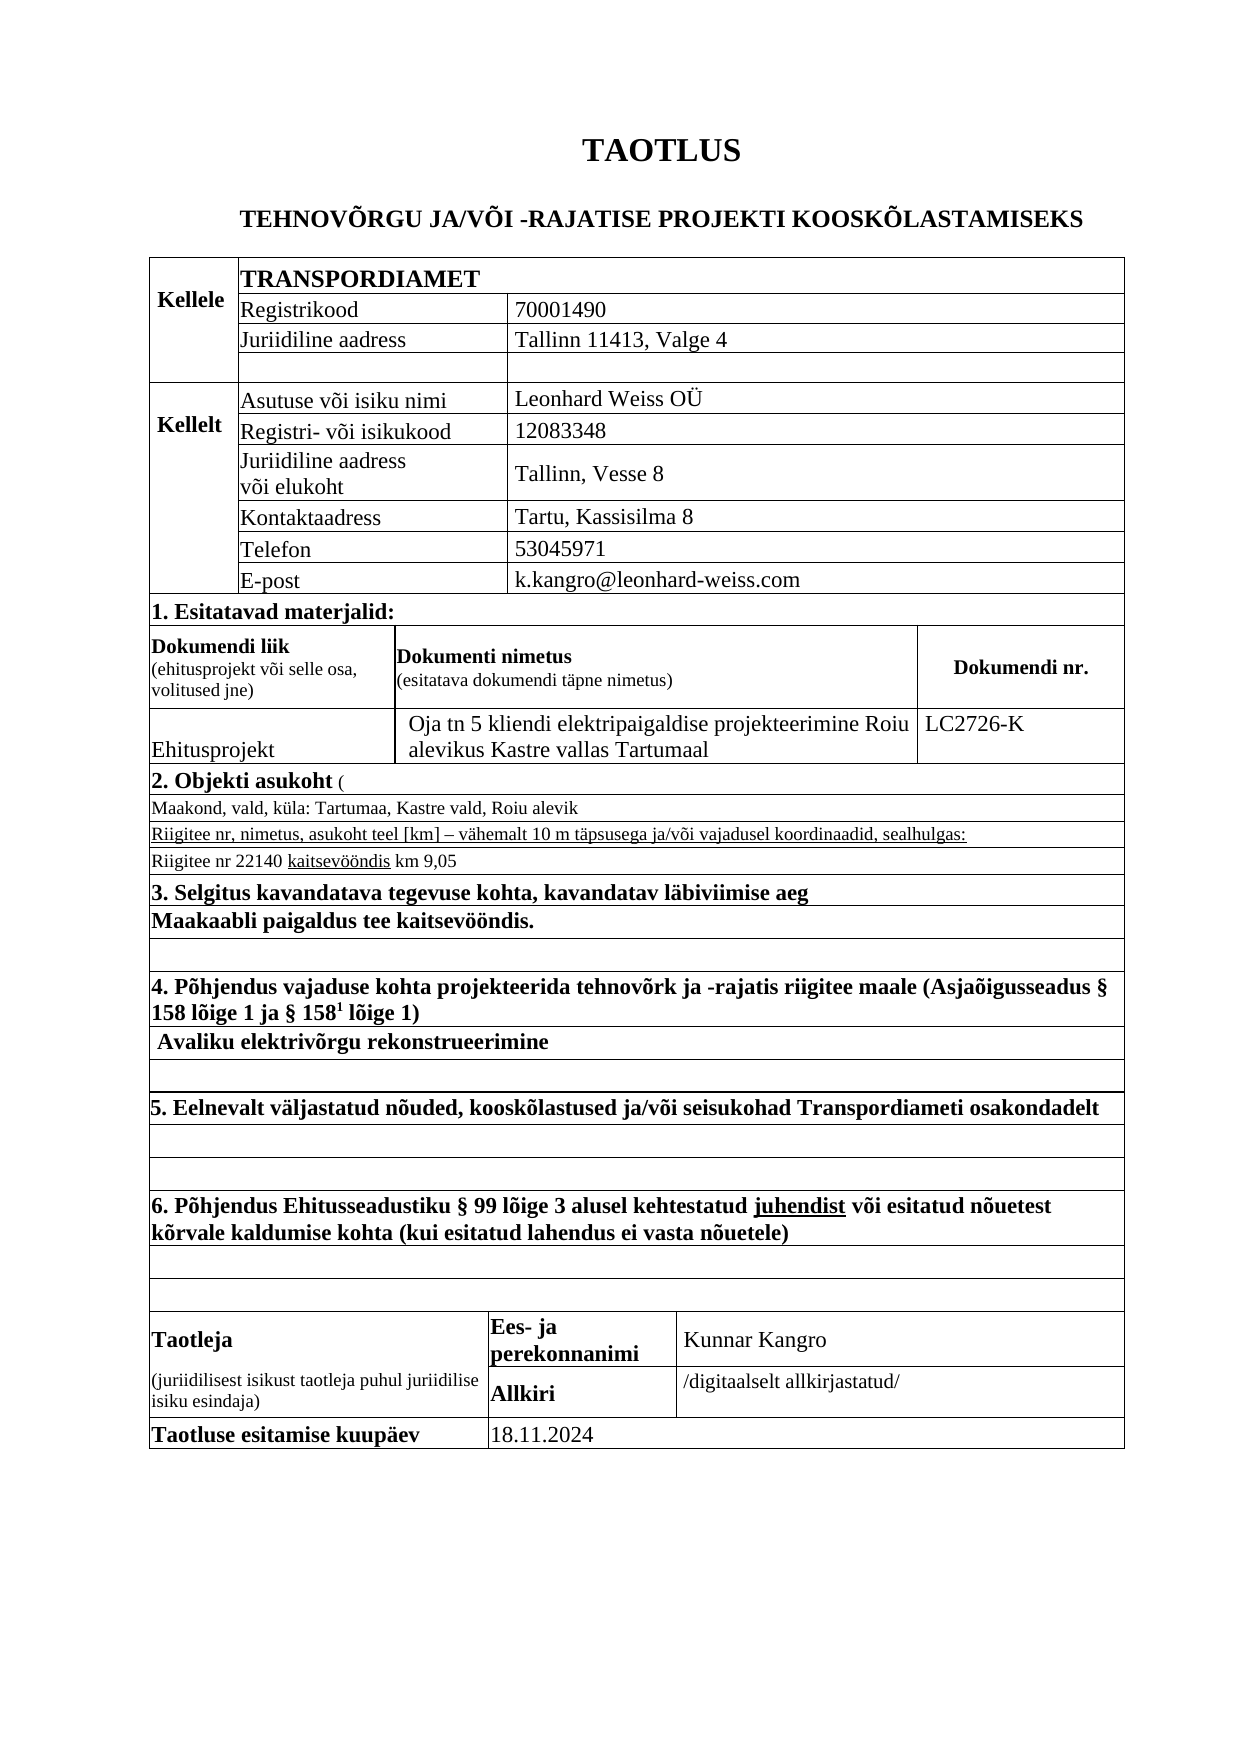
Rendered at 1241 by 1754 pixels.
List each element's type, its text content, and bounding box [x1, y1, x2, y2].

table_cell [508, 353, 1124, 382]
table_cell Taotleja [150, 1312, 488, 1366]
table_cell Maakond, vald, küla: Tartumaa, Kastre vald, Roiu alevik [150, 795, 1124, 821]
table_cell Tallinn, Vesse 8 [508, 445, 1124, 499]
table_cell 12083348 [508, 414, 1124, 444]
table_cell 53045971 [508, 532, 1124, 562]
table_cell Allkiri [489, 1367, 676, 1417]
table_cell [150, 1060, 1124, 1091]
table_cell 5. Eelnevalt väljastatud nõuded, kooskõlastused ja/või seisukohad Transpordiameti osakondadelt [150, 1093, 1124, 1124]
table_cell Oja tn 5 kliendi elektripaigaldise projekteerimine Roiu alevikus Kastre vallas Tartumaal [396, 709, 917, 763]
table_cell Avaliku elektrivõrgu rekonstrueerimine [150, 1027, 1124, 1059]
table_cell Kontaktaadress [239, 501, 507, 531]
table_cell LC2726-K [918, 709, 1124, 763]
table_cell 6. Põhjendus Ehitusseadustiku § 99 lõige 3 alusel kehtestatud juhendist või esitatud nõuetest kõrvale kaldumise kohta (kui esitatud lahendus ei vasta nõuetele) [150, 1191, 1124, 1245]
table_cell Taotluse esitamise kuupäev [150, 1418, 488, 1448]
text TEHNOVÕRGU JA/VÕI -RAJATISE PROJEKTI KOOSKÕLASTAMISEKS [177, 204, 1146, 233]
table_cell 3. Selgitus kavandatava tegevuse kohta, kavandatav läbiviimise aeg [150, 875, 1124, 905]
table_cell [239, 353, 507, 382]
table_cell Ees- ja perekonnanimi [489, 1312, 676, 1366]
table_cell Dokumendi nr. [918, 626, 1124, 707]
table_cell Kellelt [150, 383, 238, 593]
table_cell Registri- või isikukood [239, 414, 507, 444]
table_header TRANSPORDIAMET [239, 258, 1124, 293]
table_cell 70001490 [508, 294, 1124, 322]
table_cell [150, 939, 1124, 971]
table_cell Riigitee nr, nimetus, asukoht teel [km] – vähemalt 10 m täpsusega ja/või vajadusel koordinaadid, sealhulgas: [150, 822, 1124, 847]
table_cell Ehitusprojekt [150, 709, 394, 763]
table_cell Dokumenti nimetus (esitatava dokumendi täpne nimetus) [396, 626, 917, 707]
table_cell Tallinn 11413, Valge 4 [508, 324, 1124, 352]
table_cell 4. Põhjendus vajaduse kohta projekteerida tehnovõrk ja -rajatis riigitee maale (Asjaõigusseadus § 158 lõige 1 ja § 1581 lõige 1) [150, 972, 1124, 1026]
text TAOTLUS [177, 130, 1146, 168]
table_cell Riigitee nr 22140 kaitsevööndis km 9,05 [150, 848, 1124, 874]
table_cell [150, 1125, 1124, 1157]
table_cell Tartu, Kassisilma 8 [508, 501, 1124, 531]
table_cell [150, 1279, 1124, 1311]
table_cell k.kangro@leonhard-weiss.com [508, 563, 1124, 593]
table_cell [150, 1158, 1124, 1190]
table_cell Asutuse või isiku nimi [239, 383, 507, 413]
table_cell /digitaalselt allkirjastatud/ [677, 1367, 1124, 1417]
table_cell Leonhard Weiss OÜ [508, 383, 1124, 413]
table_cell Kunnar Kangro [677, 1312, 1124, 1366]
table_cell E-post [239, 563, 507, 593]
table_header Kellele [150, 258, 238, 382]
table_cell Maakaabli paigaldus tee kaitsevööndis. [150, 906, 1124, 938]
table_cell Telefon [239, 532, 507, 562]
table_cell Dokumendi liik (ehitusprojekt või selle osa, volitused jne) [150, 626, 394, 707]
table_cell 18.11.2024 [489, 1418, 1124, 1448]
table_cell Juriidiline aadress või elukoht [239, 445, 507, 499]
table_cell Juriidiline aadress [239, 324, 507, 352]
table_cell 1. Esitatavad materjalid: [150, 594, 1124, 624]
table_cell (juriidilisest isikust taotleja puhul juriidilise isiku esindaja) [150, 1366, 488, 1417]
table_cell [150, 1246, 1124, 1278]
table_cell 2. Objekti asukoht ( [150, 764, 1124, 794]
table_cell Registrikood [239, 294, 507, 322]
